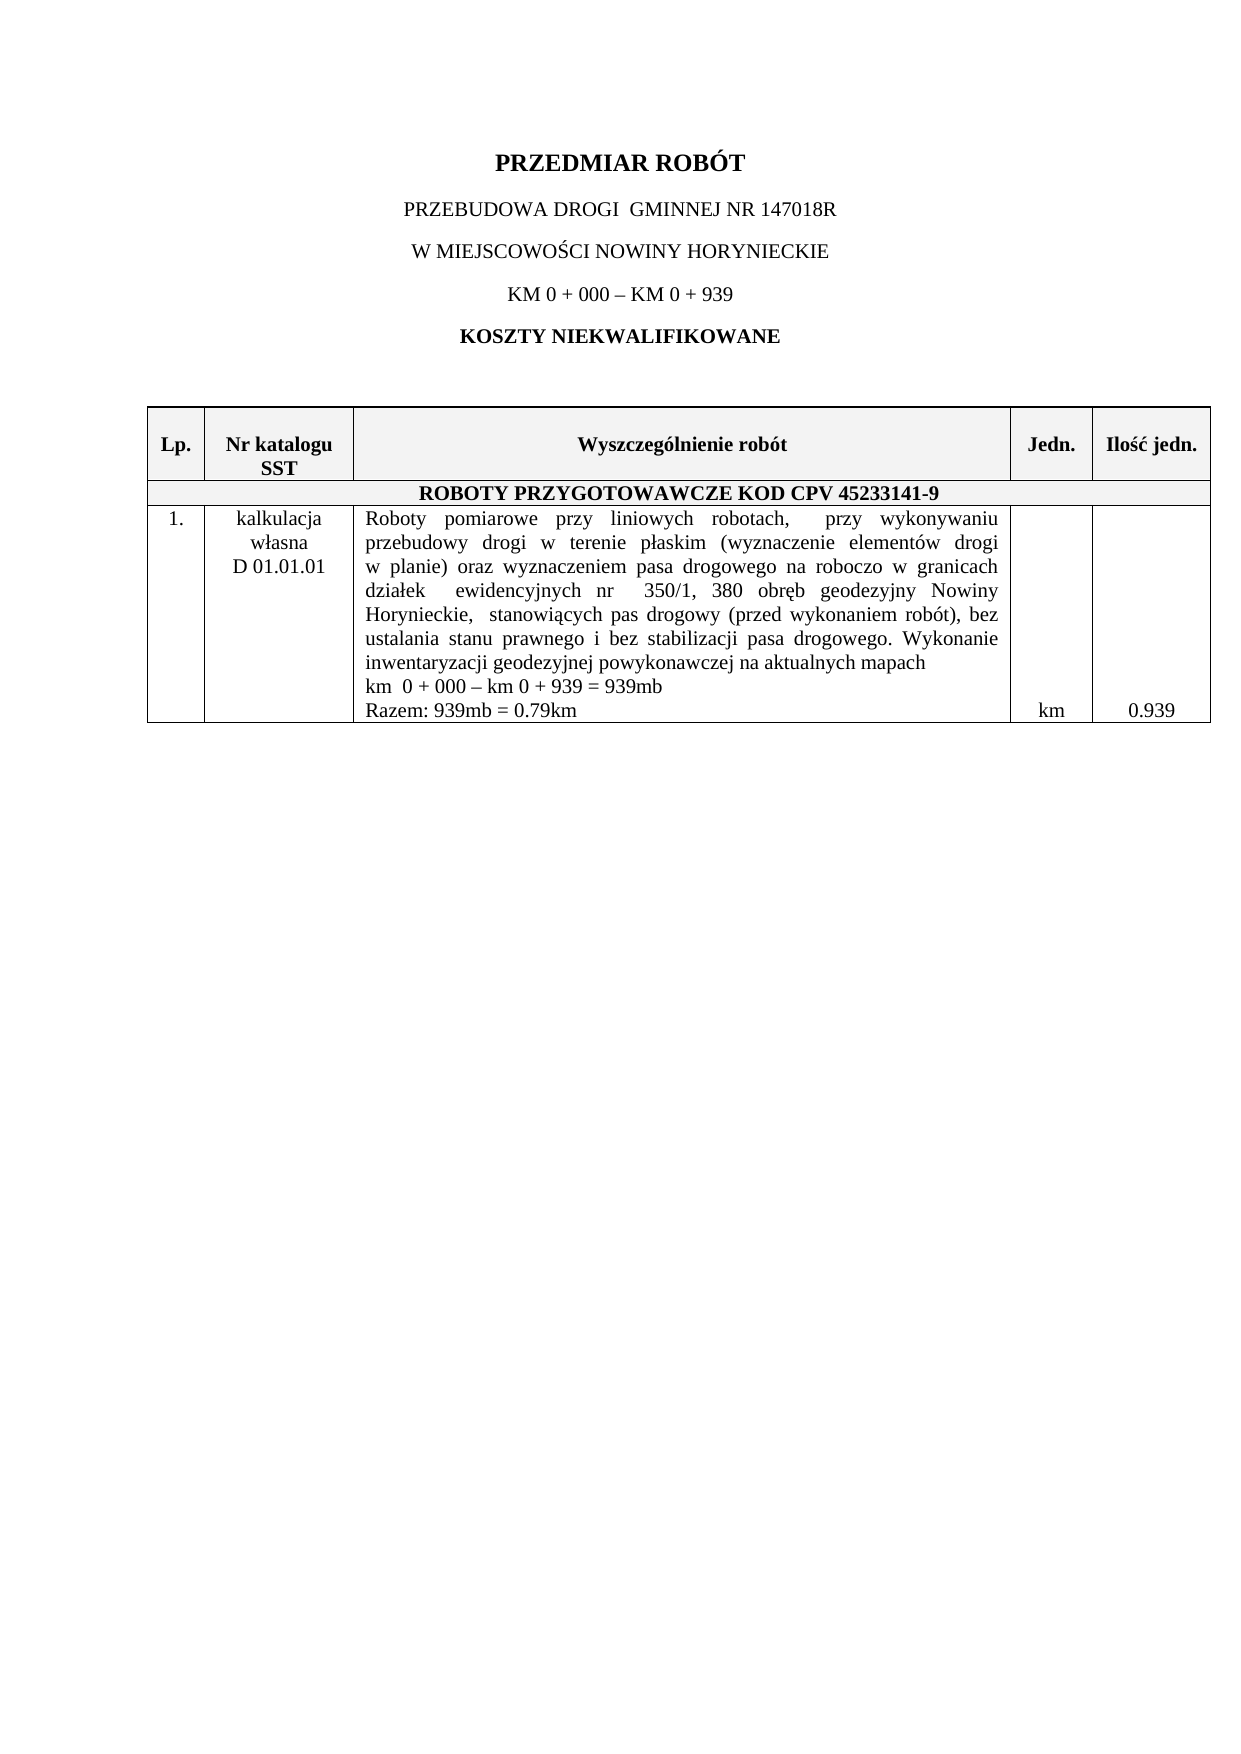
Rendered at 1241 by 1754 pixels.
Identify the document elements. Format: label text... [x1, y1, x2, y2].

text PRZEDMIAR ROBÓT [148, 148, 1093, 176]
text PRZEBUDOWA DROGI GMINNEJ NR 147018R [148, 197, 1093, 221]
table_cell 1. [148, 506, 204, 722]
text KM 0 + 000 – KM 0 + 939 [148, 282, 1093, 306]
table_header Ilość jedn. [1093, 408, 1210, 479]
table_cell km [1011, 506, 1092, 722]
table_cell ROBOTY PRZYGOTOWAWCZE KOD CPV 45233141-9 [148, 481, 1210, 505]
table_header Lp. [148, 408, 204, 479]
table_header Wyszczególnienie robót [354, 408, 1010, 479]
table_cell kalkulacja własna D 01.01.01 [205, 506, 353, 722]
table_header Nr katalogu SST [205, 408, 353, 479]
text KOSZTY NIEKWALIFIKOWANE [148, 324, 1093, 348]
table_cell 0.939 [1093, 506, 1210, 722]
table_cell Roboty pomiarowe przy liniowych robotach, przy wykonywaniu przebudowy drogi w terenie płaskim (wyznaczenie elementów drogi w planie) oraz wyznaczeniem pasa drogowego na roboczo w granicach działek ewidencyjnych nr 350/1, 380 obręb geodezyjny Nowiny Horynieckie, stanowiących pas drogowy (przed wykonaniem robót), bez ustalania stanu prawnego i bez stabilizacji pasa drogowego. Wykonanie inwentaryzacji geodezyjnej powykonawczej na aktualnych mapach km 0 + 000 – km 0 + 939 = 939mb Razem: 939mb = 0.79km [354, 506, 1010, 722]
table_header Jedn. [1011, 408, 1092, 479]
text W MIEJSCOWOŚCI NOWINY HORYNIECKIE [148, 239, 1093, 263]
